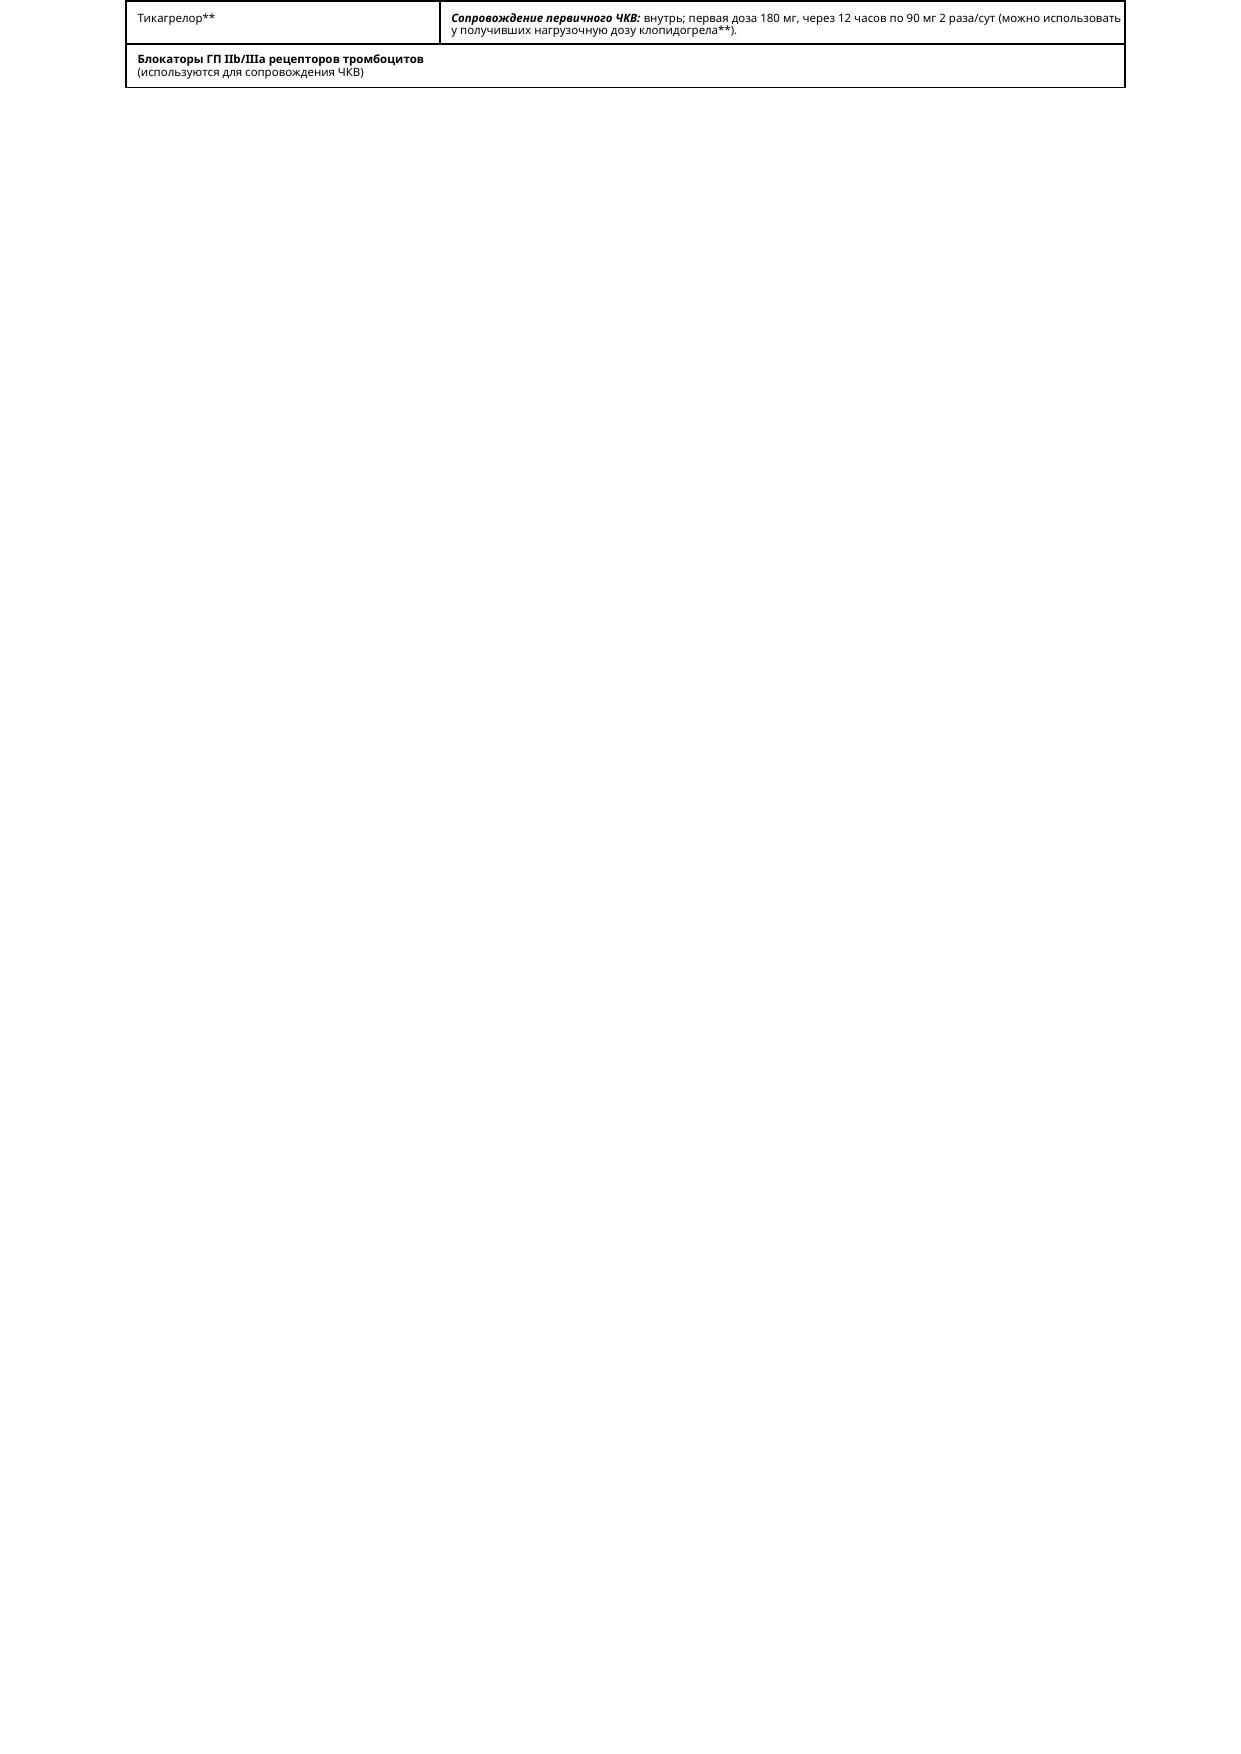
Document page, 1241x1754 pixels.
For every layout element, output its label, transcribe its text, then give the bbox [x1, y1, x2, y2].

table_cell Сопровождение первичного ЧКВ: внутрь; первая доза 180 мг, через 12 часов по 90 мг 2 раза/сут (можно использовать у получивших нагрузочную дозу клопидогрела**). [441, 2, 1124, 43]
table_cell Тикагрелор** [127, 2, 439, 43]
table_cell Блокаторы ГП IIb/IIIa рецепторов тромбоцитов (используются для сопровождения ЧКВ) [127, 45, 1124, 86]
